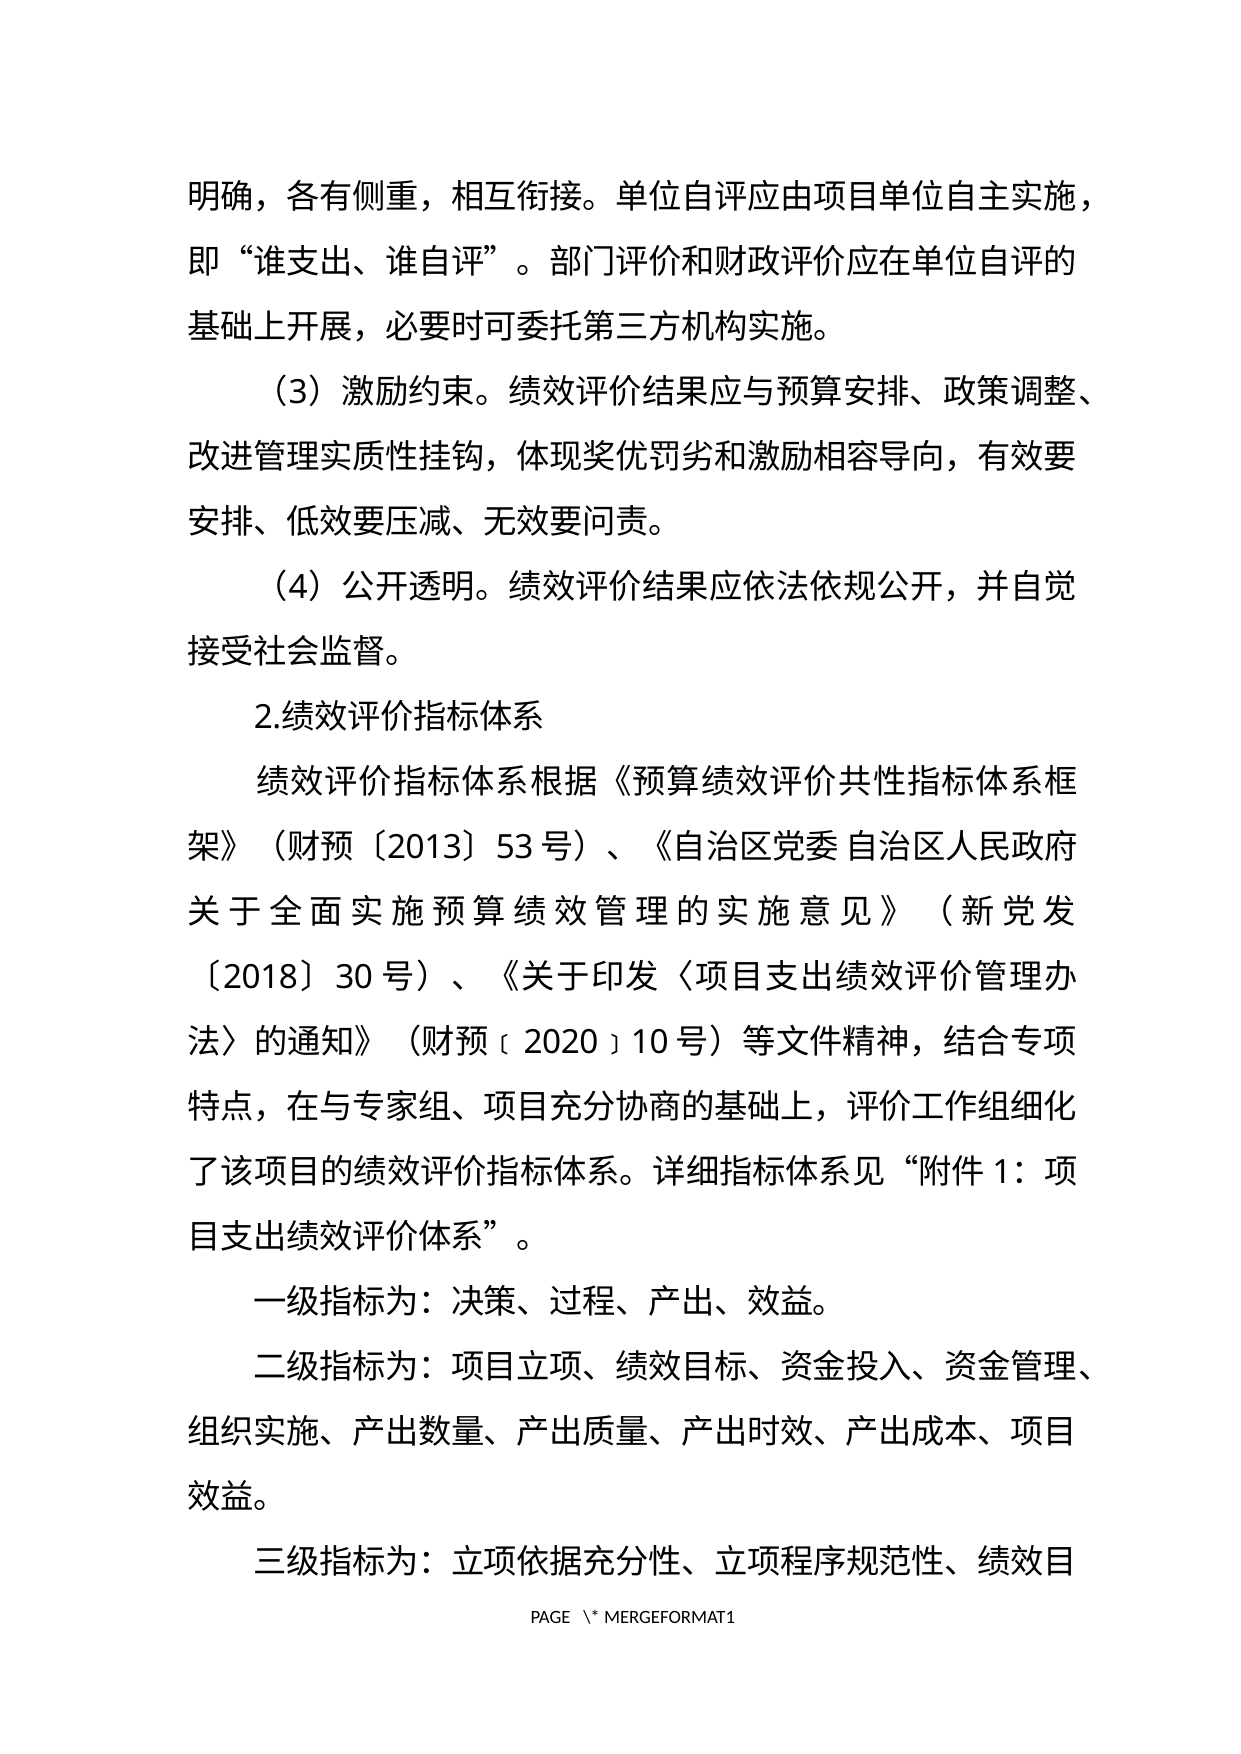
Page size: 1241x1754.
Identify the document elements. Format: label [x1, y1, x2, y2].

text [187, 162, 1078, 1592]
